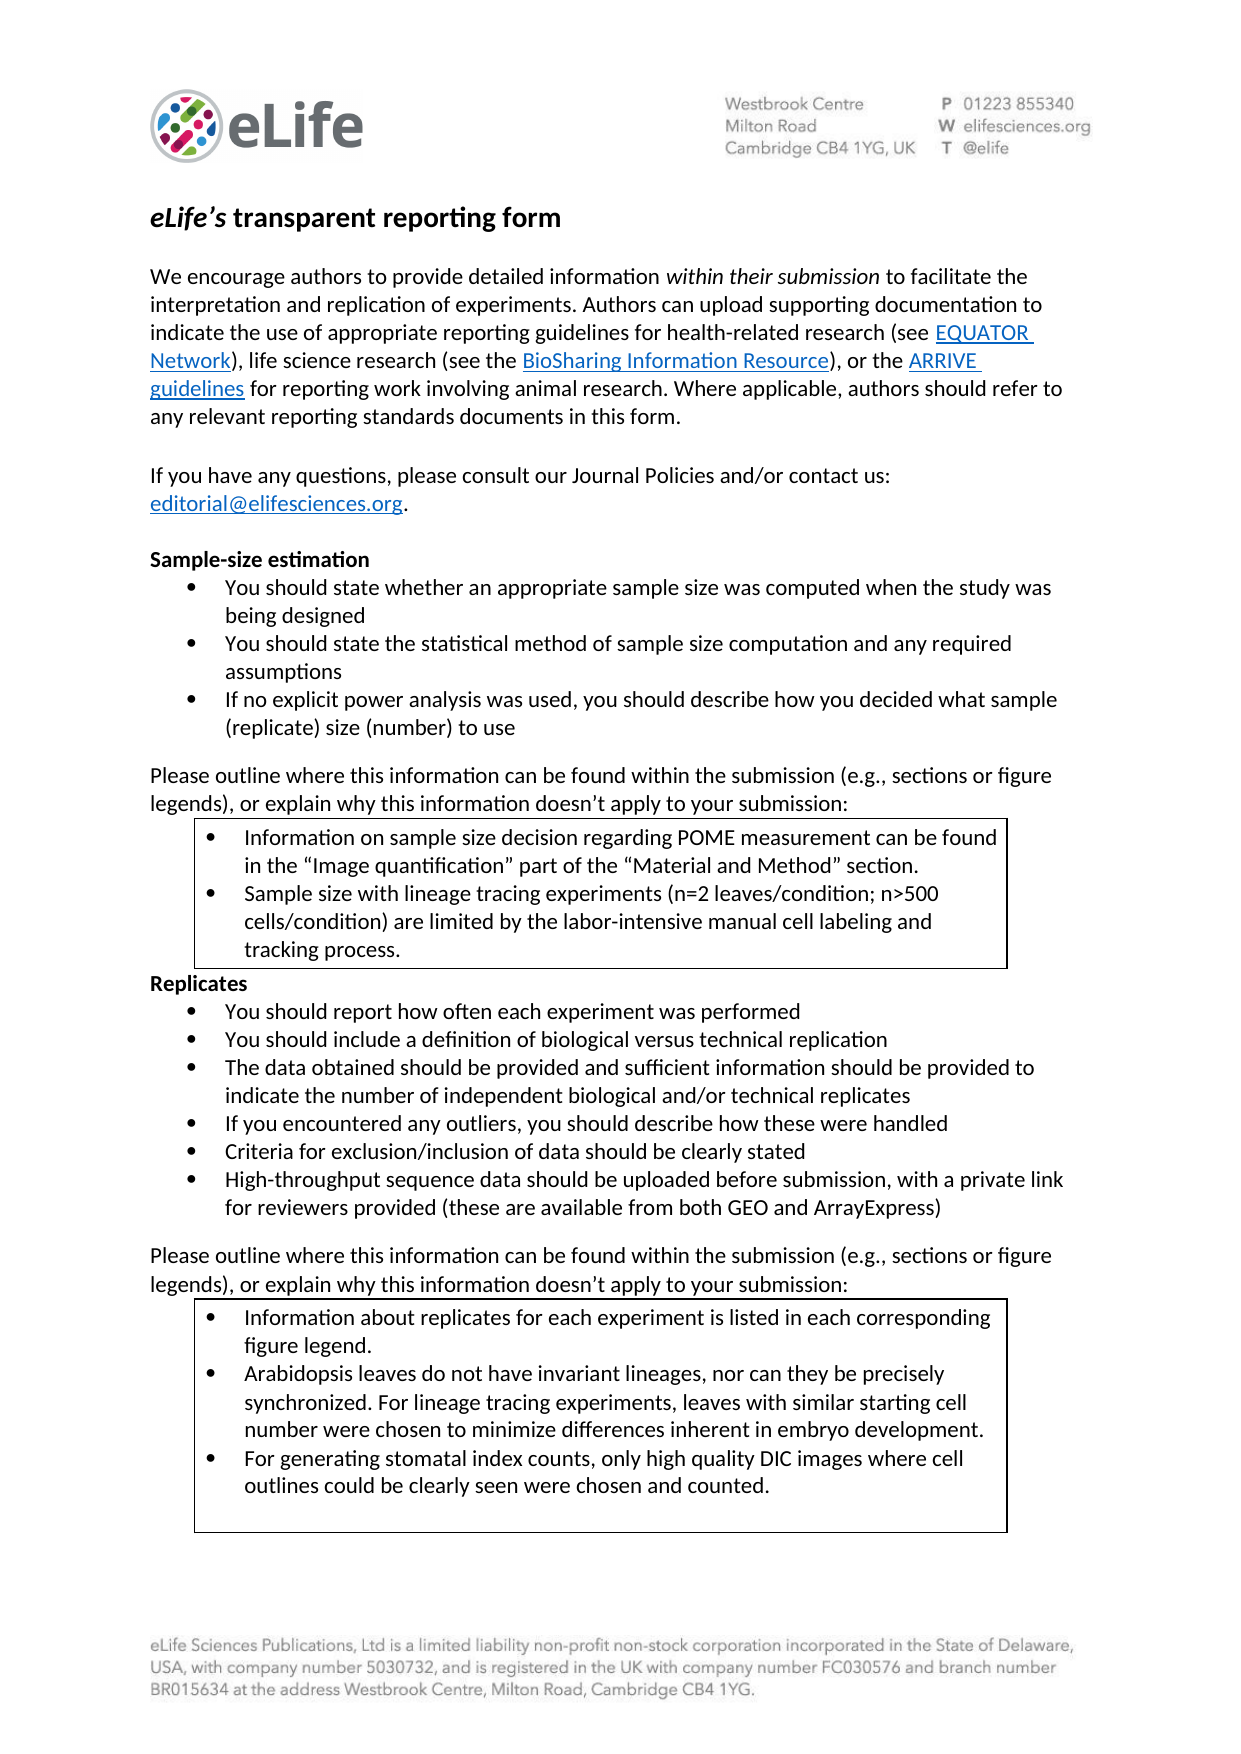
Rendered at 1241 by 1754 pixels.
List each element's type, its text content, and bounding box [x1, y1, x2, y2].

picture [683, 16, 1240, 188]
text We encourage authors to provide detailed information within their submission to facilitate the interpretation and replication of experiments. Authors can upload supporting documentation to indicate the use of appropriate reporting guidelines for health-related research (see EQUATOR Network), life science research (see the BioSharing Information Resource), or the ARRIVE guidelines for reporting work involving animal research. Where applicable, authors should refer to any relevant reporting standards documents in this form. [150, 262, 1090, 430]
list Sample size with lineage tracing experiments (n=2 leaves/condition; n>500 cells/condition) are limited by the labor-intensive manual cell labeling and tracking process. [204, 879, 1006, 966]
list If no explicit power analysis was used, you should describe how you decided what sample (replicate) size (number) to use [187, 685, 1090, 741]
text If you have any questions, please consult our Journal Policies and/or contact us: editorial@elifesciences.org. [150, 461, 1090, 517]
list You should report how often each experiment was performed [187, 997, 1090, 1025]
text Replicates [150, 846, 1090, 997]
list Arabidopsis leaves do not have invariant lineages, nor can they be precisely synchronized. For lineage tracing experiments, leaves with similar starting cell number were chosen to minimize differences inherent in embryo development. [204, 1359, 1006, 1444]
list You should state whether an appropriate sample size was computed when the study was being designed [187, 573, 1090, 629]
list Information about replicates for each experiment is listed in each corresponding figure legend. [204, 1301, 1006, 1359]
list For generating stomatal index counts, only high quality DIC images where cell outlines could be clearly seen were chosen and counted. [204, 1444, 1006, 1500]
list You should state the statistical method of sample size computation and any required assumptions [187, 629, 1090, 685]
list The data obtained should be provided and sufficient information should be provided to indicate the number of independent biological and/or technical replicates [187, 1053, 1090, 1109]
list You should include a definition of biological versus technical replication [187, 1025, 1090, 1053]
list Information on sample size decision regarding POME measurement can be found in the “Image quantification” part of the “Material and Method” section. [204, 821, 1006, 879]
list High-throughput sequence data should be uploaded before submission, with a private link for reviewers provided (these are available from both GEO and ArrayExpress) [187, 1165, 1090, 1221]
picture [0, 1593, 1241, 1713]
text Sample-size estimation [150, 545, 1090, 573]
text eLife’s transparent reporting form [150, 199, 1090, 234]
picture [150, 89, 363, 163]
list Criteria for exclusion/inclusion of data should be clearly stated [187, 1137, 1090, 1165]
list If you encountered any outliers, you should describe how these were handled [187, 1109, 1090, 1137]
